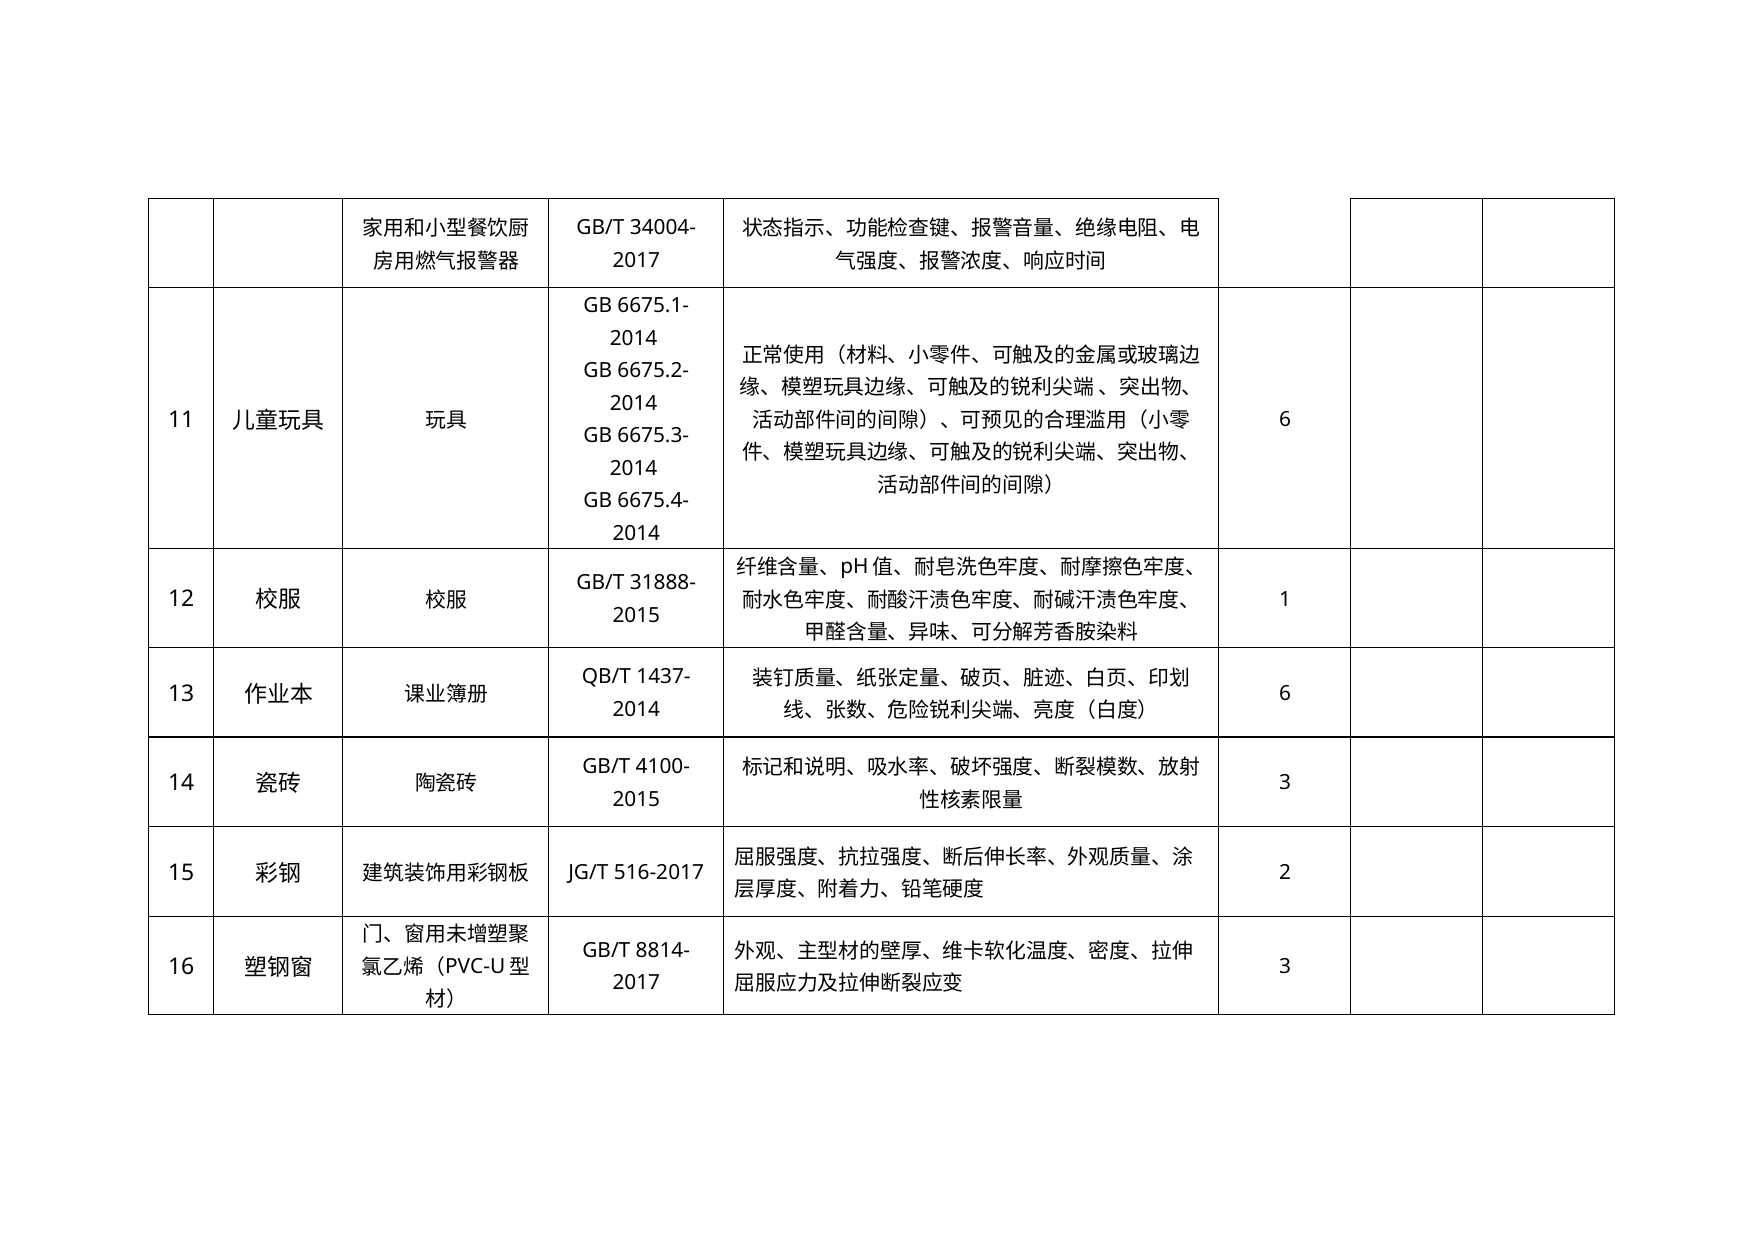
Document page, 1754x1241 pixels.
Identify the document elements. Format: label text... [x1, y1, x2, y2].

table_cell [1483, 827, 1614, 916]
table_cell QB/T 1437-2014 [549, 648, 723, 736]
table_cell [1351, 288, 1482, 548]
table_cell [1483, 288, 1614, 548]
table_cell 陶瓷砖 [343, 738, 548, 826]
table_cell 瓷砖 [214, 738, 342, 826]
table_cell 16 [149, 917, 213, 1014]
table_cell [1483, 549, 1614, 647]
table_cell 塑钢窗 [214, 917, 342, 1014]
table_cell 玩具 [343, 288, 548, 548]
table_cell [1483, 738, 1614, 826]
table_cell [1351, 549, 1482, 647]
table_cell GB 6675.1-2014 GB 6675.2-2014 GB 6675.3-2014 GB 6675.4-2014 [549, 288, 723, 548]
table_cell 6 [1219, 288, 1350, 548]
table_cell 标记和说明、吸水率、破坏强度、断裂模数、放射性核素限量 [724, 738, 1218, 826]
table_cell 3 [1219, 738, 1350, 826]
table_cell 门、窗用未增塑聚氯乙烯（PVC-U型材） [343, 917, 548, 1014]
table_cell 校服 [343, 549, 548, 647]
table_cell 校服 [214, 549, 342, 647]
table_cell 外观、主型材的壁厚、维卡软化温度、密度、拉伸屈服应力及拉伸断裂应变 [724, 917, 1218, 1014]
table_cell 纤维含量、pH值、耐皂洗色牢度、耐摩擦色牢度、耐水色牢度、耐酸汗渍色牢度、耐碱汗渍色牢度、甲醛含量、异味、可分解芳香胺染料 [724, 549, 1218, 647]
table_cell 作业本 [214, 648, 342, 736]
table_cell 课业簿册 [343, 648, 548, 736]
table_cell [1483, 917, 1614, 1014]
table_cell GB/T 4100-2015 [549, 738, 723, 826]
table_cell [1351, 738, 1482, 826]
table_cell [1351, 199, 1482, 287]
table_cell JG/T 516-2017 [549, 827, 723, 916]
table_cell 儿童玩具 [214, 288, 342, 548]
table_cell 15 [149, 827, 213, 916]
table_cell 家用和小型餐饮厨房用燃气报警器 [343, 199, 548, 287]
table_cell 彩钢 [214, 827, 342, 916]
table_cell 2 [1219, 827, 1350, 916]
table_cell 11 [149, 288, 213, 548]
table_cell [1351, 648, 1482, 736]
table_cell 建筑装饰用彩钢板 [343, 827, 548, 916]
table_cell GB/T 34004-2017 [549, 199, 723, 287]
table_cell 屈服强度、抗拉强度、断后伸长率、外观质量、涂层厚度、附着力、铅笔硬度 [724, 827, 1218, 916]
table_cell 1 [1219, 549, 1350, 647]
table_cell GB/T 31888-2015 [549, 549, 723, 647]
table_cell 6 [1219, 648, 1350, 736]
table_cell 14 [149, 738, 213, 826]
table_cell 正常使用（材料、小零件、可触及的金属或玻璃边缘、模塑玩具边缘、可触及的锐利尖端 、突出物、活动部件间的间隙）、可预见的合理滥用（小零件、模塑玩具边缘、可触及的锐利尖端、突出物、活动部件间的间隙） [724, 288, 1218, 548]
table_cell 装钉质量、纸张定量、破页、脏迹、白页、印划线、张数、危险锐利尖端、亮度（白度） [724, 648, 1218, 736]
table_cell [1351, 827, 1482, 916]
table_cell 3 [1219, 917, 1350, 1014]
table_cell 12 [149, 549, 213, 647]
table_cell [1483, 648, 1614, 736]
table_cell 状态指示、功能检查键、报警音量、绝缘电阻、电气强度、报警浓度、响应时间 [724, 199, 1218, 287]
table_cell [1483, 199, 1614, 287]
table_cell 13 [149, 648, 213, 736]
table_cell GB/T 8814-2017 [549, 917, 723, 1014]
table_cell [1351, 917, 1482, 1014]
